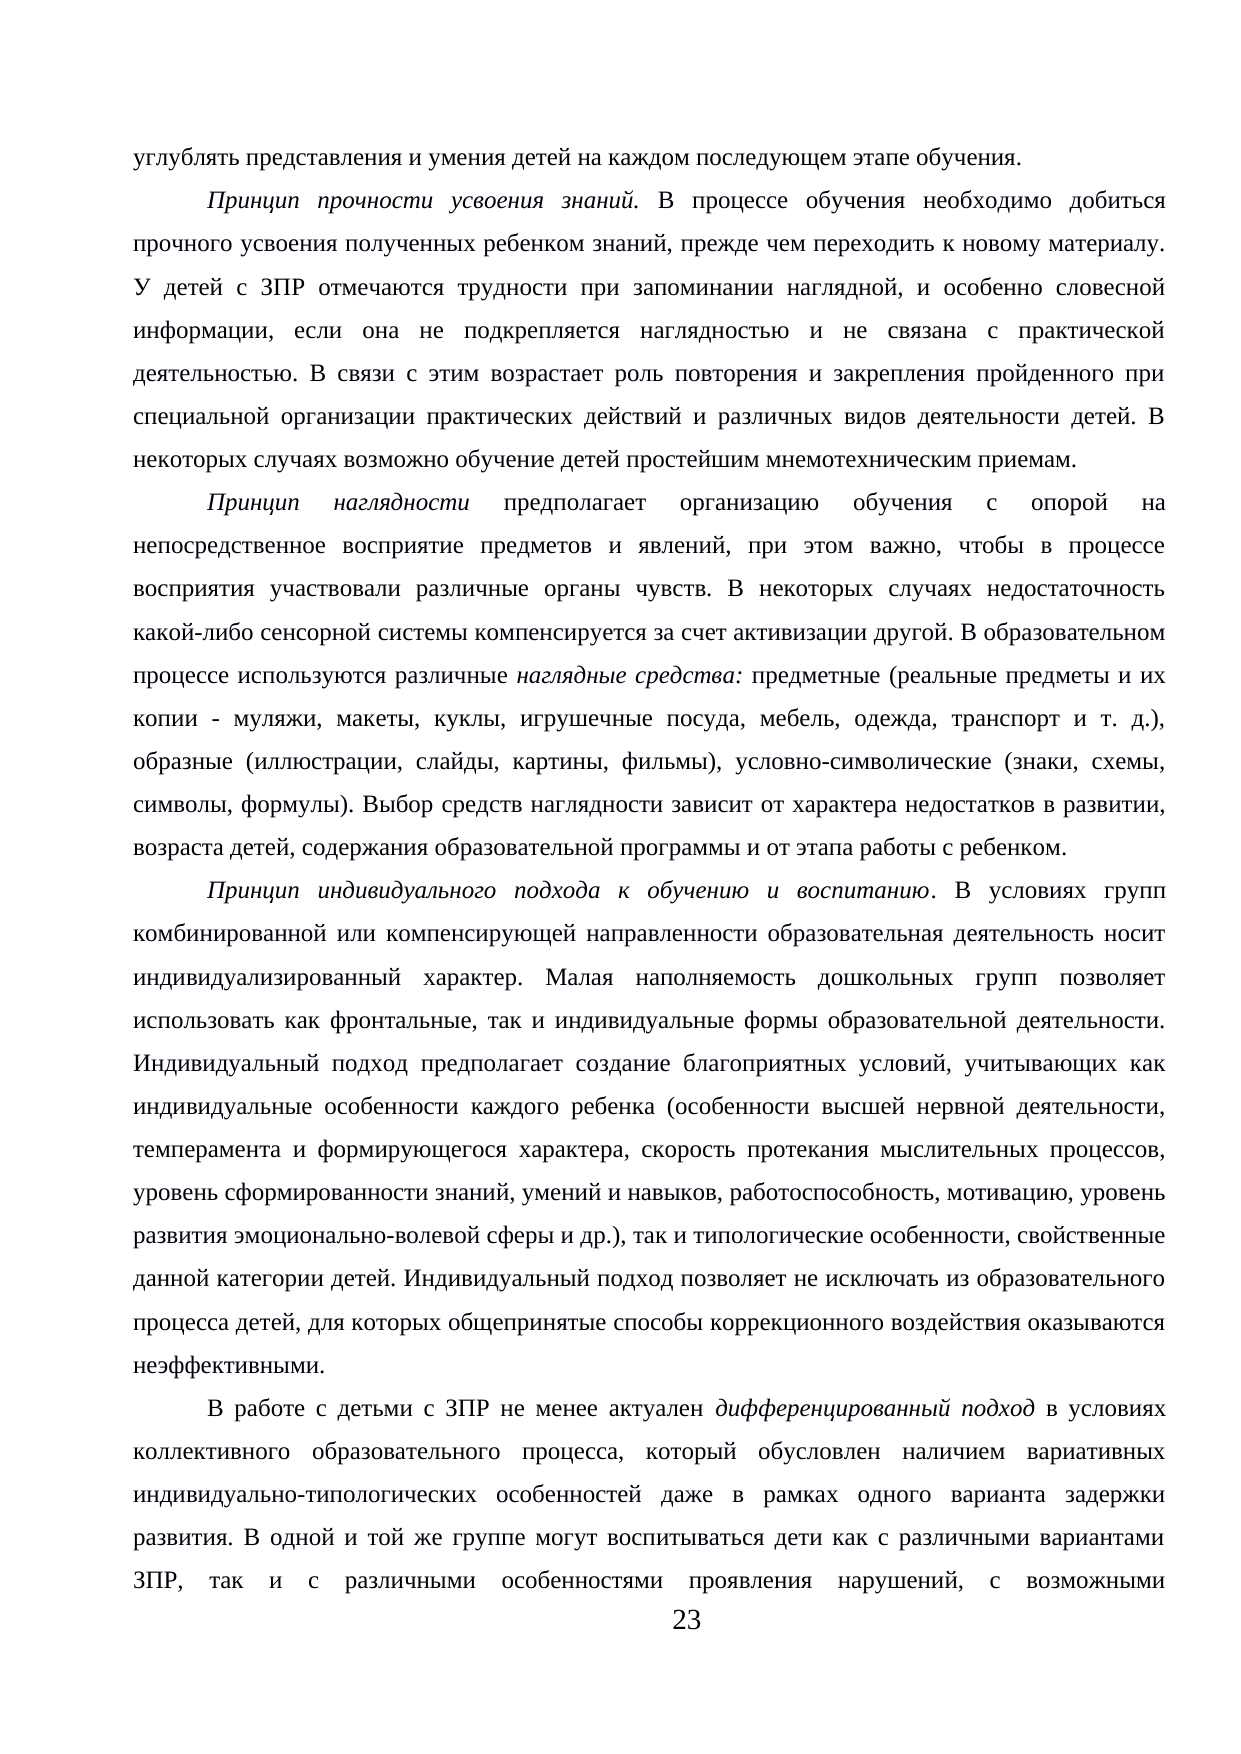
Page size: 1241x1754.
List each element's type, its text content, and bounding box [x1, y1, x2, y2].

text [133, 142, 1166, 171]
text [133, 1393, 1166, 1594]
text Принцип наглядности предполагает организацию обучения с опорой на непосредственное восприятие предметов и явлений, при этом важно, чтобы в процессе восприятия участвовали различные органы чувств. В некоторых случаях недостаточность какой-либо сенсорной системы компенсируется за счет активизации другой. В образовательном процессе используются различные наглядные средства: предметные (реальные предметы и их копии - муляжи, макеты, куклы, игрушечные посуда, мебель, одежда, транспорт и т. д.), образные (иллюстрации, слайды, картины, фильмы), условно-символические (знаки, схемы, символы, формулы). Выбор средств наглядности зависит от характера недостатков в развитии, возраста детей, содержания образовательной программы и от этапа работы с ребенком. [133, 487, 1166, 861]
text Принцип прочности усвоения знаний. В процессе обучения необходимо добиться прочного усвоения полученных ребенком знаний, прежде чем переходить к новому материалу. У детей с ЗПР отмечаются трудности при запоминании наглядной, и особенно словесной информации, если она не подкрепляется наглядностью и не связана с практической деятельностью. В связи с этим возрастает роль повторения и закрепления пройденного при специальной организации практических действий и различных видов деятельности детей. В некоторых случаях возможно обучение детей простейшим мнемотехническим приемам. [133, 185, 1166, 473]
text Принцип индивидуального подхода к обучению и воспитанию. В условиях групп комбинированной или компенсирующей направленности образовательная деятельность носит индивидуализированный характер. Малая наполняемость дошкольных групп позволяет использовать как фронтальные, так и индивидуальные формы образовательной деятельности. Индивидуальный подход предполагает создание благоприятных условий, учитывающих как индивидуальные особенности каждого ребенка (особенности высшей нервной деятельности, темперамента и формирующегося характера, скорость протекания мыслительных процессов, уровень сформированности знаний, умений и навыков, работоспособность, мотивацию, уровень развития эмоционально-волевой сферы и др.), так и типологические особенности, свойственные данной категории детей. Индивидуальный подход позволяет не исключать из образовательного процесса детей, для которых общепринятые способы коррекционного воздействия оказываются неэффективными. [133, 875, 1166, 1378]
